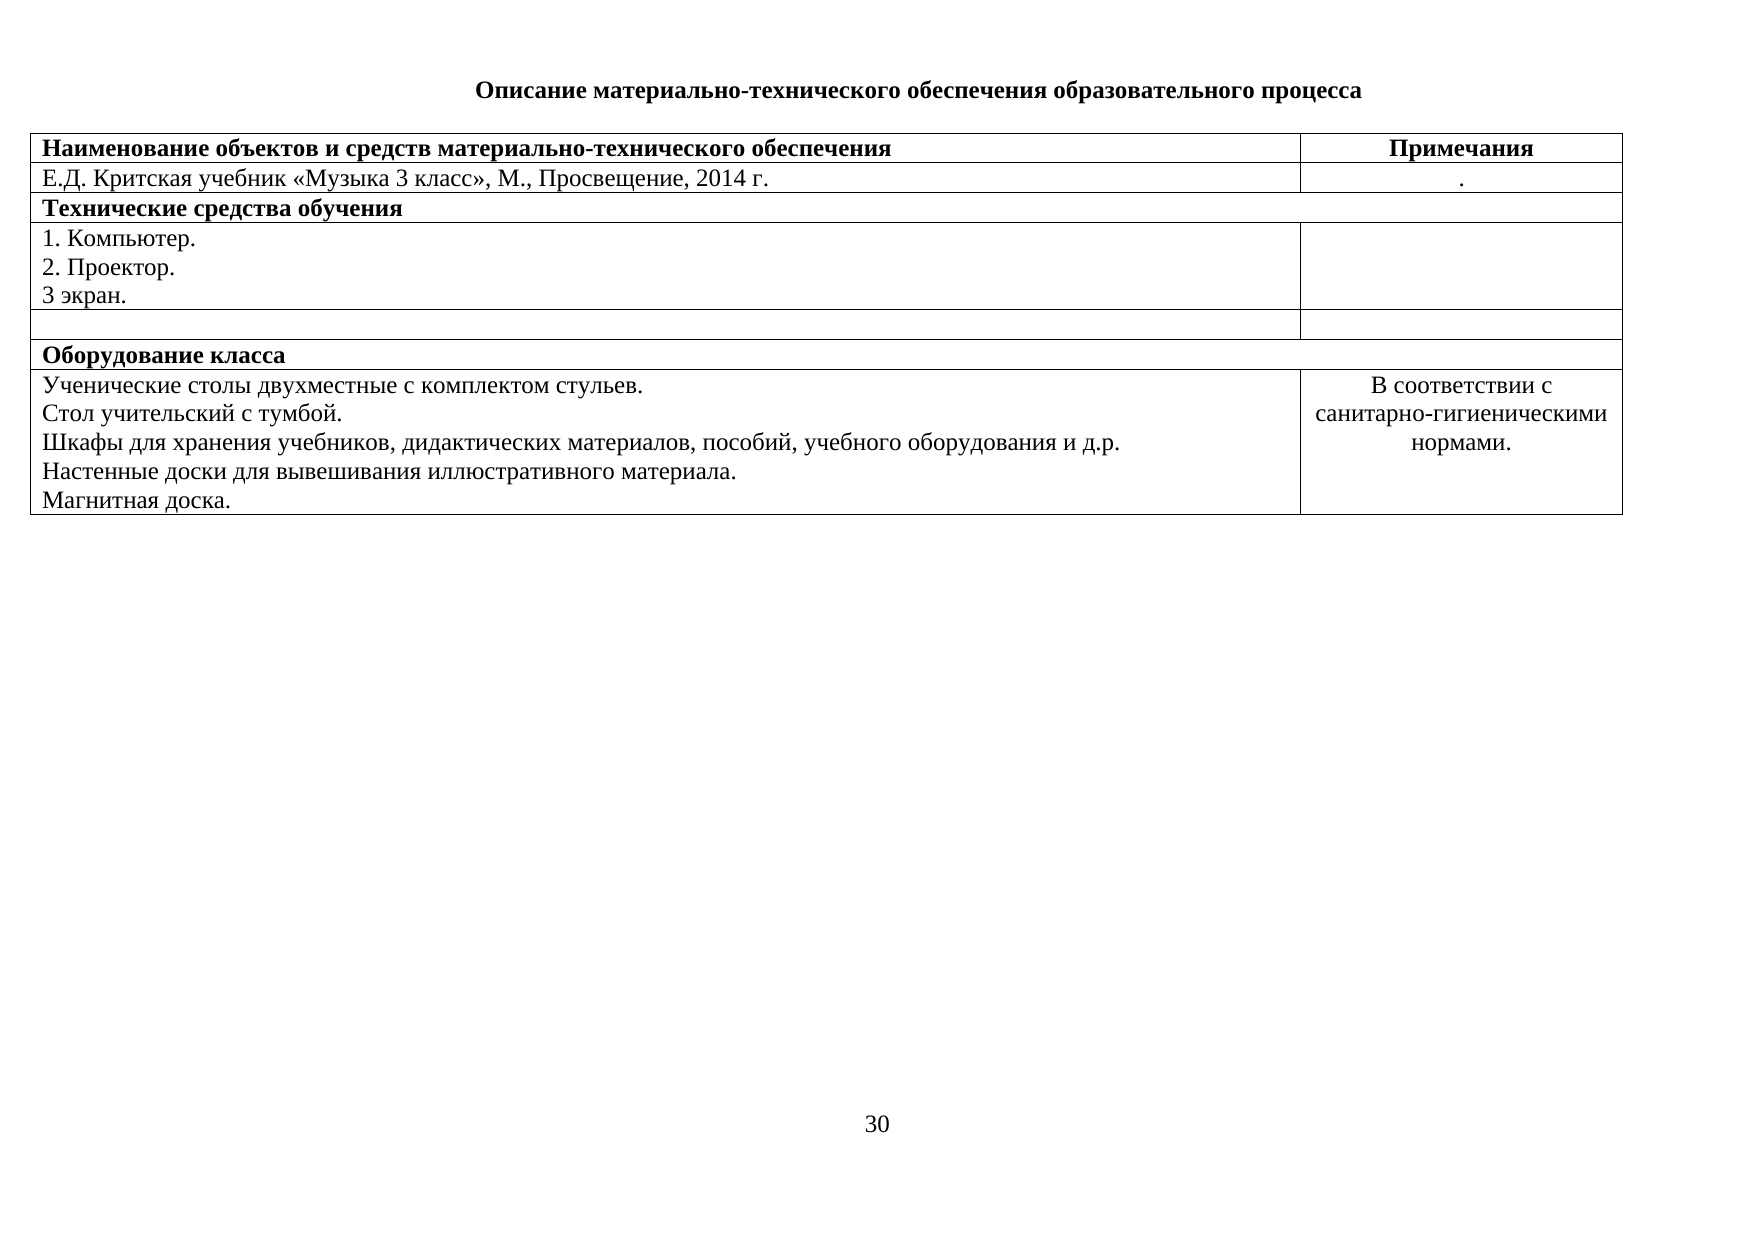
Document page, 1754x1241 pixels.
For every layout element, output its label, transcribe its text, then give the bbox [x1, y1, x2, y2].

table_cell В соответствии с санитарно-гигиеническими нормами. [1301, 370, 1622, 513]
table_header Примечания [1301, 134, 1622, 162]
table_cell Технические средства обучения [31, 193, 1622, 222]
table_cell [1301, 223, 1622, 309]
table_header Наименование объектов и средств материально-технического обеспечения [31, 134, 1300, 162]
table_cell . [1301, 163, 1622, 192]
table_cell Оборудование класса [31, 340, 1622, 369]
table_cell Е.Д. Критская учебник «Музыка 3 класс», М., Просвещение, 2014 г. [31, 163, 1300, 192]
table_cell 1. Компьютер. 2. Проектор. 3 экран. [31, 223, 1300, 309]
table_cell [31, 310, 1300, 339]
table_cell [1301, 310, 1622, 339]
text Описание материально-технического обеспечения образовательного процесса [75, 75, 1679, 104]
table_cell Ученические столы двухместные с комплектом стульев. Стол учительский с тумбой. Шкафы для хранения учебников, дидактических материалов, пособий, учебного оборудования и д.р. Настенные доски для вывешивания иллюстративного материала. Магнитная доска. [31, 370, 1300, 513]
